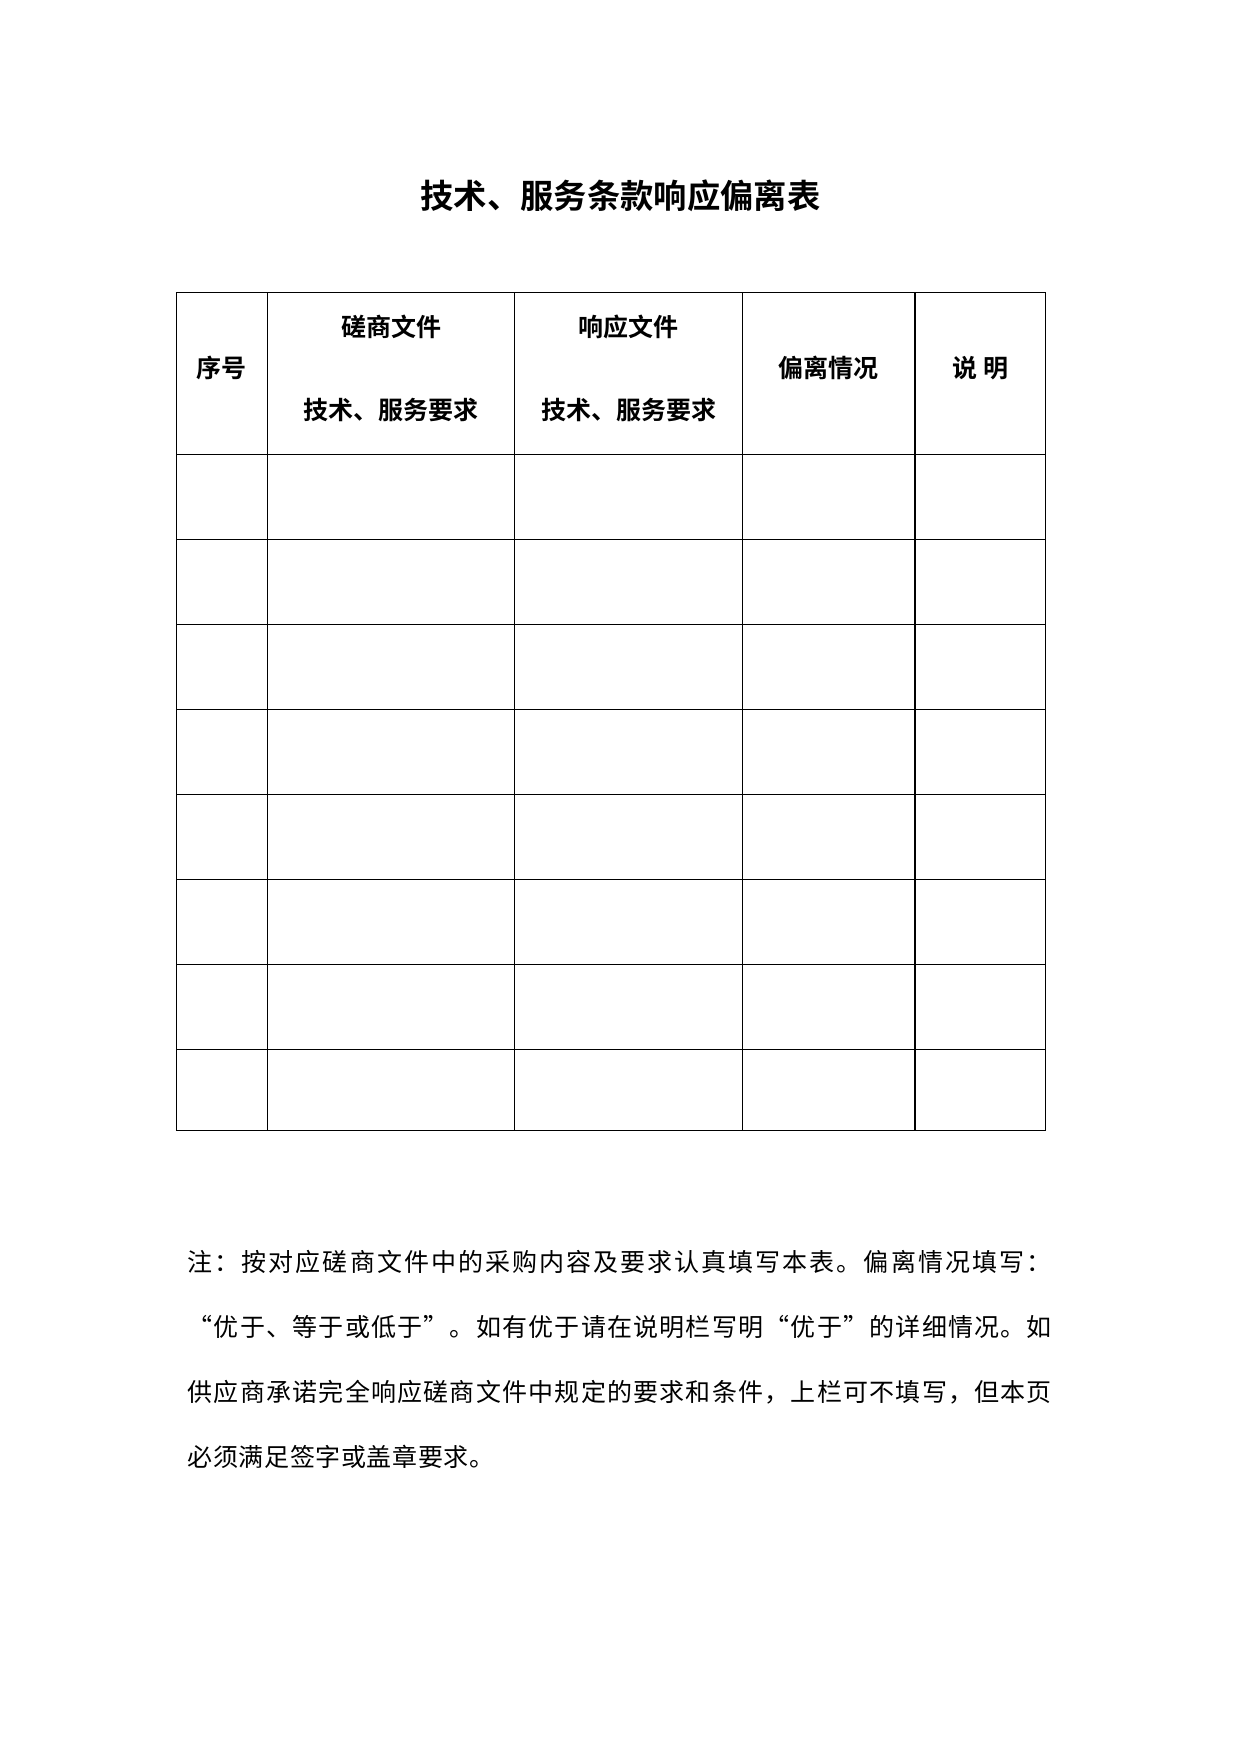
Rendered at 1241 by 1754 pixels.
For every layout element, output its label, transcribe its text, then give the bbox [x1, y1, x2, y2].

table_cell [743, 1050, 914, 1130]
table_cell [177, 455, 267, 539]
table_cell [916, 795, 1045, 879]
table_cell [515, 625, 742, 709]
table_cell [743, 965, 914, 1049]
table_cell [268, 880, 514, 964]
table_header 响应文件 技术、服务要求 [515, 293, 742, 454]
table_cell [177, 710, 267, 794]
table_cell [743, 455, 914, 539]
table_cell [916, 710, 1045, 794]
table_cell [268, 1050, 514, 1130]
table_cell [743, 880, 914, 964]
table_cell [743, 710, 914, 794]
table_cell [916, 965, 1045, 1049]
table_header 说 明 [916, 293, 1045, 454]
table_cell [268, 625, 514, 709]
table_cell [177, 965, 267, 1049]
table_cell [515, 1050, 742, 1130]
text 注：按对应磋商文件中的采购内容及要求认真填写本表。偏离情况填写：“优于、等于或低于”。如有优于请在说明栏写明“优于”的详细情况。如供应商承诺完全响应磋商文件中规定的要求和条件，上栏可不填写，但本页必须满足签字或盖章要求。 [187, 1228, 1053, 1488]
table_cell [177, 625, 267, 709]
table_cell [515, 540, 742, 624]
table_cell [515, 965, 742, 1049]
table_cell [268, 540, 514, 624]
table_cell [916, 880, 1045, 964]
table_cell [916, 455, 1045, 539]
table_cell [916, 625, 1045, 709]
table_cell [177, 795, 267, 879]
table_cell [743, 625, 914, 709]
table_cell [177, 880, 267, 964]
table_cell [177, 1050, 267, 1130]
table_cell [743, 540, 914, 624]
table_cell [916, 540, 1045, 624]
table_cell [268, 965, 514, 1049]
table_cell [515, 455, 742, 539]
table_cell [177, 540, 267, 624]
table_cell [743, 795, 914, 879]
text 技术、服务条款响应偏离表 [187, 162, 1053, 227]
table_cell [916, 1050, 1045, 1130]
table_cell [268, 455, 514, 539]
table_cell [515, 880, 742, 964]
table_header 序号 [177, 293, 267, 454]
table_cell [268, 795, 514, 879]
table_cell [515, 795, 742, 879]
table_cell [268, 710, 514, 794]
table_header 偏离情况 [743, 293, 914, 454]
table_header 磋商文件 技术、服务要求 [268, 293, 514, 454]
table_cell [515, 710, 742, 794]
